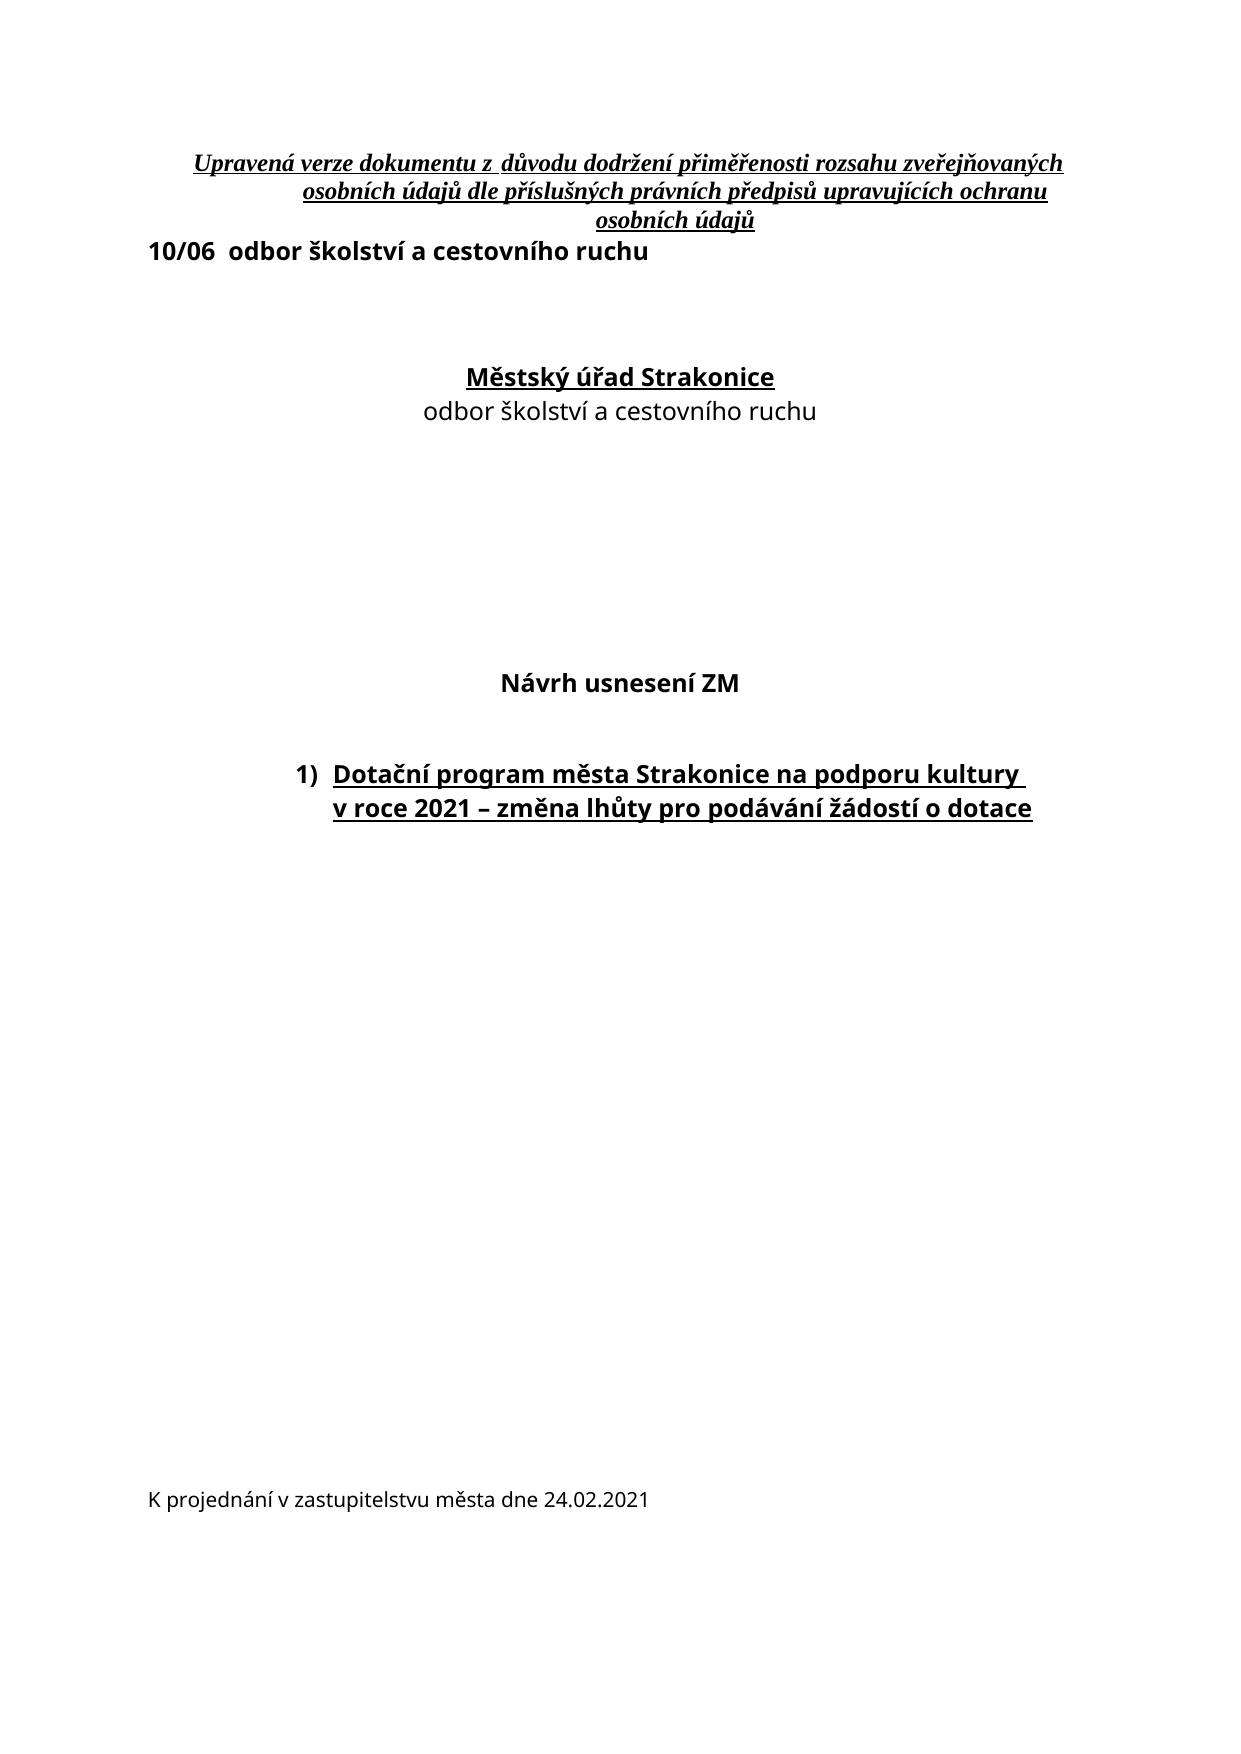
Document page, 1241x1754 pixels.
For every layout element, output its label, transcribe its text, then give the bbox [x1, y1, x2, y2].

list Dotační program města Strakonice na podporu kultury v roce 2021 – změna lhůty pro podávání žádostí o dotace [295, 757, 1093, 825]
text Městský úřad Strakonice [148, 359, 1093, 393]
text Upravená verze dokumentu z důvodu dodržení přiměřenosti rozsahu zveřejňovaných osobních údajů dle příslušných právních předpisů upravujících ochranu osobních údajů [148, 148, 1093, 234]
text odbor školství a cestovního ruchu [148, 393, 1093, 428]
subtitle 10/06 odbor školství a cestovního ruchu [148, 234, 1093, 268]
text Návrh usnesení ZM [148, 666, 1093, 700]
text K projednání v zastupitelstvu města dne 24.02.2021 [148, 1485, 1093, 1513]
